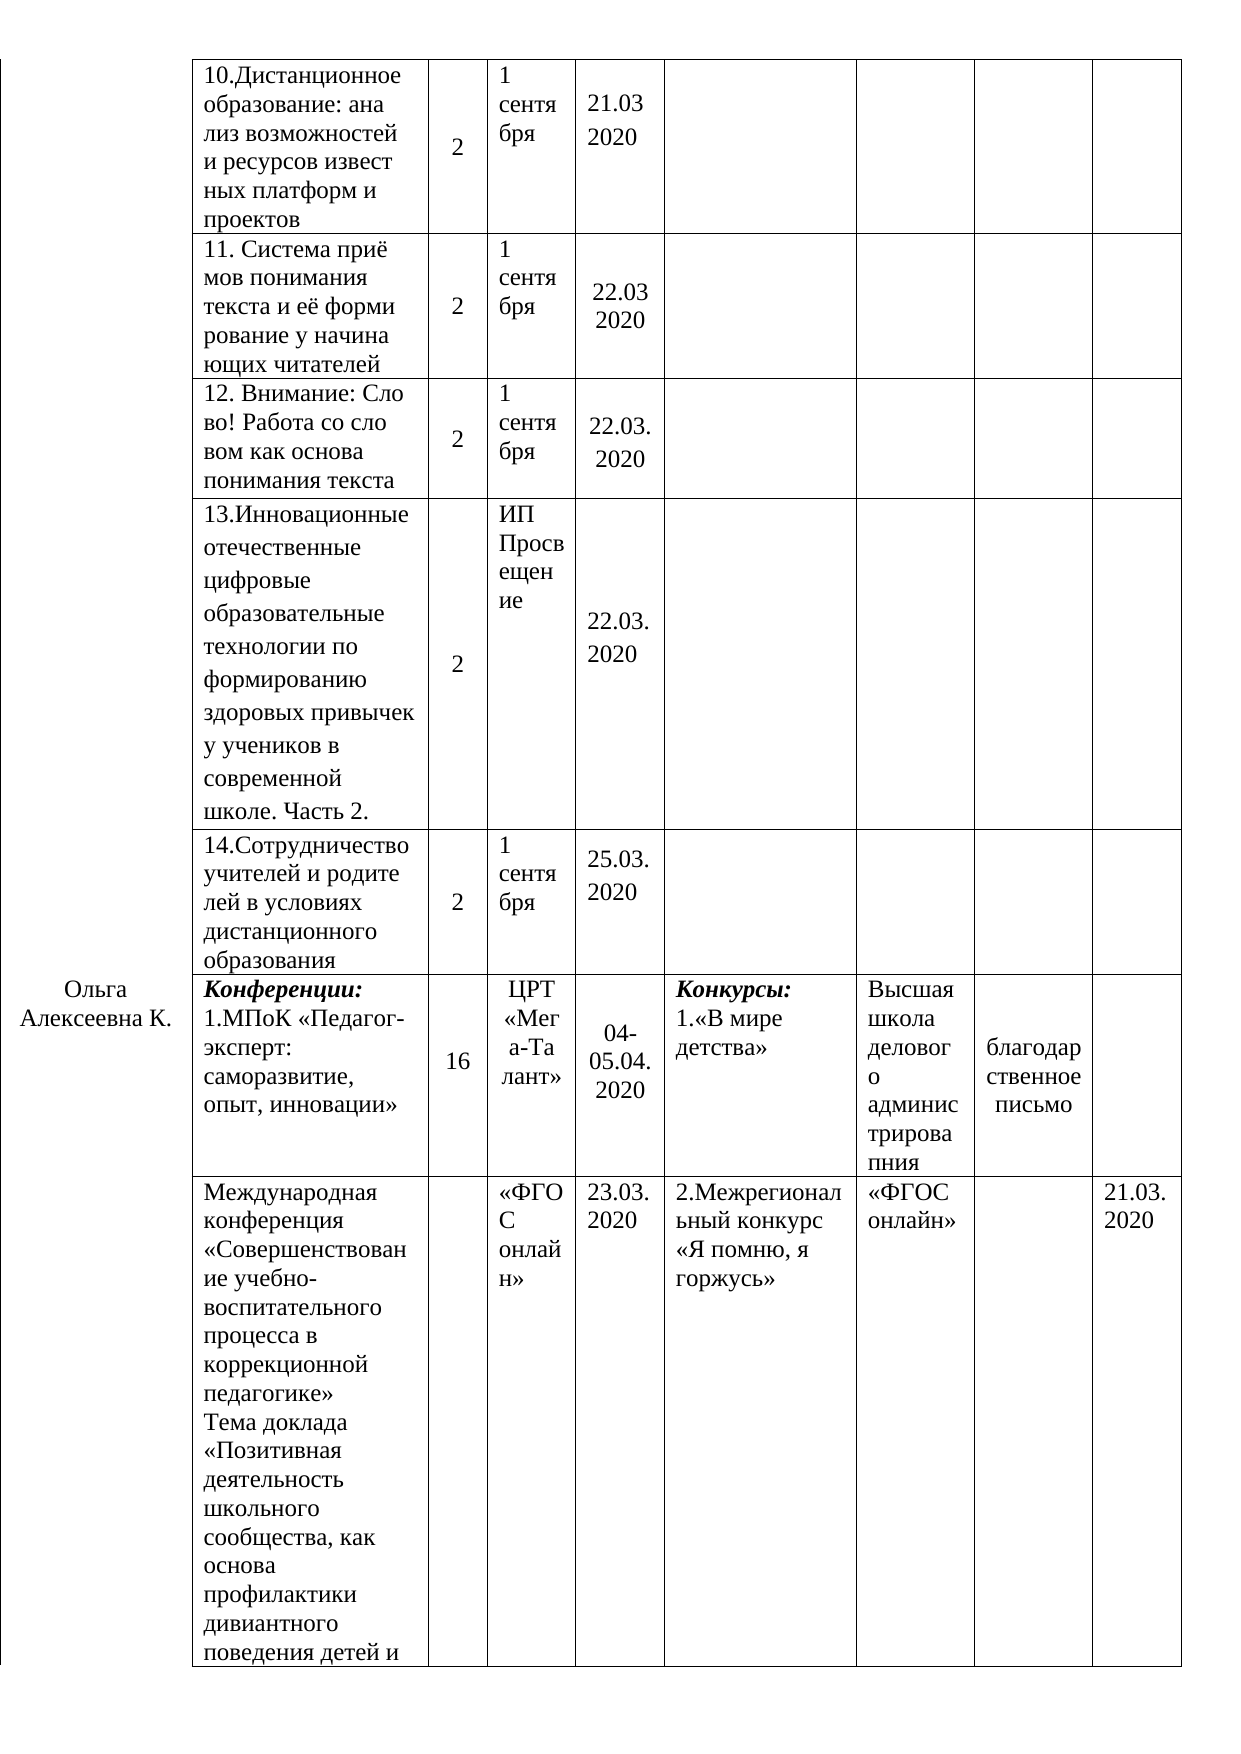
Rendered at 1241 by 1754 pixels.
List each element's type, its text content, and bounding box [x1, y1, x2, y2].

table_cell «ФГОС онлайн» [857, 1177, 974, 1666]
table_cell 22.03 2020 [576, 234, 664, 377]
table_cell [975, 499, 1092, 829]
table_cell [1093, 234, 1181, 377]
table_cell 12. Внимание: Сло во! Работа со сло вом как основа понимания текста [193, 379, 428, 498]
table_cell [975, 830, 1092, 973]
table_cell «ФГОС онлайн» [488, 1177, 575, 1666]
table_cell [665, 1177, 856, 1666]
table_cell [1093, 975, 1181, 1176]
table_cell Высшая школа делового администрировапния [857, 975, 974, 1176]
table_cell 1 сентября [488, 379, 575, 498]
table_cell [975, 379, 1092, 498]
table_cell [857, 830, 974, 973]
table_cell 1 сентября [488, 234, 575, 377]
table_cell 16 [429, 975, 487, 1176]
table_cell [193, 1177, 428, 1666]
table_cell 23.03. 2020 [576, 1177, 664, 1666]
table_cell 22.03. 2020 [576, 499, 664, 829]
table_cell [1093, 379, 1181, 498]
table_cell 2 [429, 60, 487, 233]
table_cell [975, 1177, 1092, 1666]
table_cell [665, 830, 856, 973]
table_cell Конкурсы: 1.«В мире детства» [665, 975, 856, 1176]
table_cell 1 сентября [488, 830, 575, 973]
table_cell [975, 234, 1092, 377]
table_cell 13.Инновационные отечественные цифровые образовательные технологии по формированию здоровых привычек у учеников в современной школе. Часть 2. [193, 499, 428, 829]
table_cell [665, 234, 856, 377]
table_cell 1 сентября [488, 60, 575, 233]
table_cell 2 [429, 234, 487, 377]
table_cell [857, 234, 974, 377]
table_cell 10.Дистанционное образование: ана лиз возможностей и ресурсов извест ных платформ и проектов [193, 60, 428, 233]
table_cell [1093, 830, 1181, 973]
table_cell [857, 60, 974, 233]
table_cell [857, 379, 974, 498]
table_cell Ольга Алексеевна К. [0, 974, 192, 1666]
table_cell [665, 379, 856, 498]
table_cell [665, 499, 856, 829]
table_cell 21.03 2020 [576, 60, 664, 233]
table_cell [429, 1177, 487, 1666]
table_cell 25.03. 2020 [576, 830, 664, 973]
table_cell [665, 60, 856, 233]
table_cell 04-05.04. 2020 [576, 975, 664, 1176]
table_cell 11. Система приё мов понимания текста и её форми рование у начина ющих читателей [193, 234, 428, 377]
table_cell ЦРТ «Мега-Та лант» [488, 975, 575, 1176]
table_cell Конференции: 1.МПоК «Педагог-эксперт: саморазвитие, опыт, инновации» [193, 975, 428, 1176]
table_cell ИП Просвещение [488, 499, 575, 829]
table_cell 2 [429, 830, 487, 973]
table_cell благодарственное письмо [975, 975, 1092, 1176]
table_cell 2 [429, 379, 487, 498]
table_cell 21.03.2020 [1093, 1177, 1181, 1666]
table_cell 22.03. 2020 [576, 379, 664, 498]
table_cell 14.Сотрудничество учителей и родите лей в условиях дистанционного образования [193, 830, 428, 973]
table_cell 2 [429, 499, 487, 829]
table_cell [1093, 60, 1181, 233]
table_cell [857, 499, 974, 829]
table_cell [975, 60, 1092, 233]
table_cell [1093, 499, 1181, 829]
